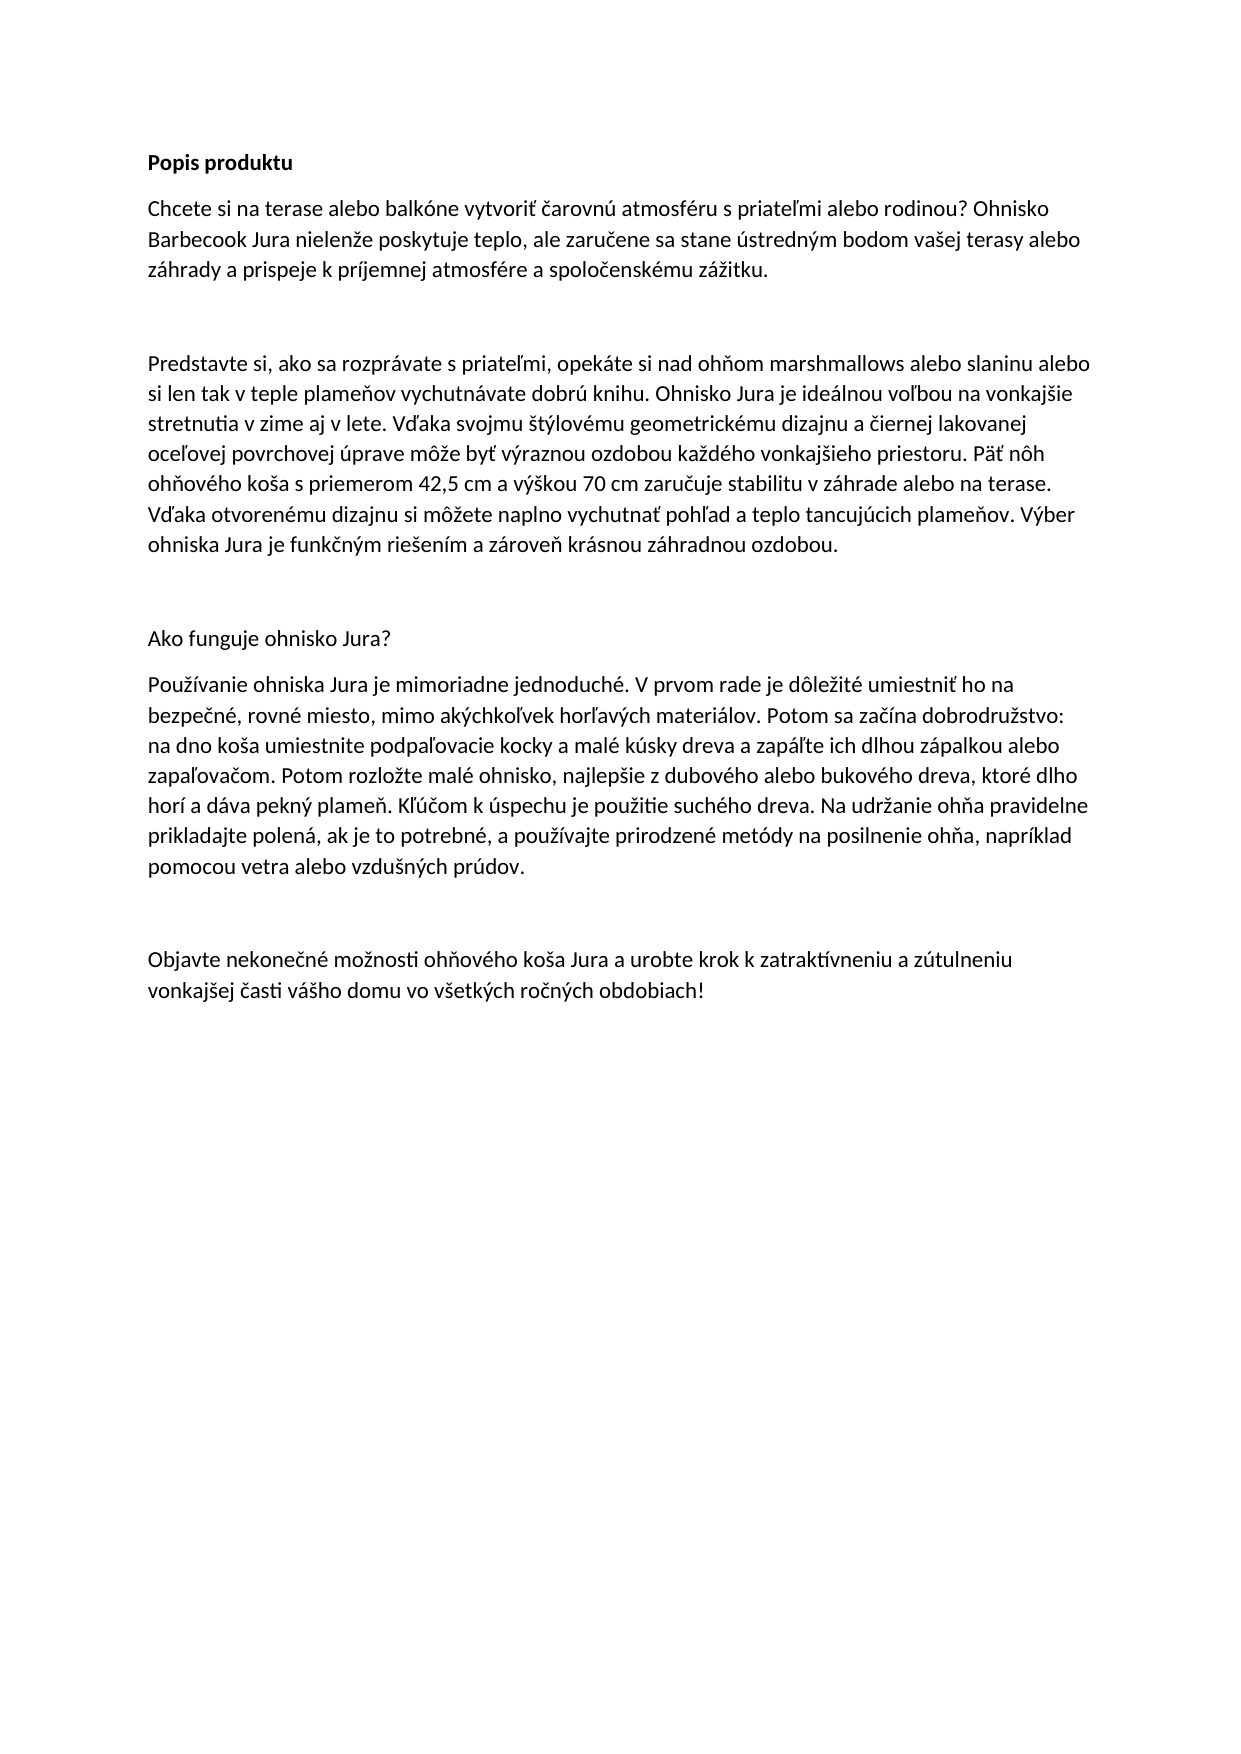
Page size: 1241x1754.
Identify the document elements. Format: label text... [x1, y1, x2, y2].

text Používanie ohniska Jura je mimoriadne jednoduché. V prvom rade je dôležité umiestniť ho na bezpečné, rovné miesto, mimo akýchkoľvek horľavých materiálov. Potom sa začína dobrodružstvo: na dno koša umiestnite podpaľovacie kocky a malé kúsky dreva a zapáľte ich dlhou zápalkou alebo zapaľovačom. Potom rozložte malé ohnisko, najlepšie z dubového alebo bukového dreva, ktoré dlho horí a dáva pekný plameň. Kľúčom k úspechu je použitie suchého dreva. Na udržanie ohňa pravidelne prikladajte polená, ak je to potrebné, a používajte prirodzené metódy na posilnenie ohňa, napríklad pomocou vetra alebo vzdušných prúdov. [148, 671, 1093, 880]
text Objavte nekonečné možnosti ohňového koša Jura a urobte krok k zatraktívneniu a zútulneniu vonkajšej časti vášho domu vo všetkých ročných obdobiach! [148, 946, 1093, 1004]
text Chcete si na terase alebo balkóne vytvoriť čarovnú atmosféru s priateľmi alebo rodinou? Ohnisko Barbecook Jura nielenže poskytuje teplo, ale zaručene sa stane ústredným bodom vašej terasy alebo záhrady a prispeje k príjemnej atmosfére a spoločenskému zážitku. [148, 194, 1093, 283]
text Predstavte si, ako sa rozprávate s priateľmi, opekáte si nad ohňom marshmallows alebo slaninu alebo si len tak v teple plameňov vychutnávate dobrú knihu. Ohnisko Jura je ideálnou voľbou na vonkajšie stretnutia v zime aj v lete. Vďaka svojmu štýlovému geometrickému dizajnu a čiernej lakovanej oceľovej povrchovej úprave môže byť výraznou ozdobou každého vonkajšieho priestoru. Päť nôh ohňového koša s priemerom 42,5 cm a výškou 70 cm zaručuje stabilitu v záhrade alebo na terase. Vďaka otvorenému dizajnu si môžete naplno vychutnať pohľad a teplo tancujúcich plameňov. Výber ohniska Jura je funkčným riešením a zároveň krásnou záhradnou ozdobou. [148, 349, 1093, 558]
text Popis produktu [148, 148, 1093, 176]
text Ako funguje ohnisko Jura? [148, 624, 1093, 652]
